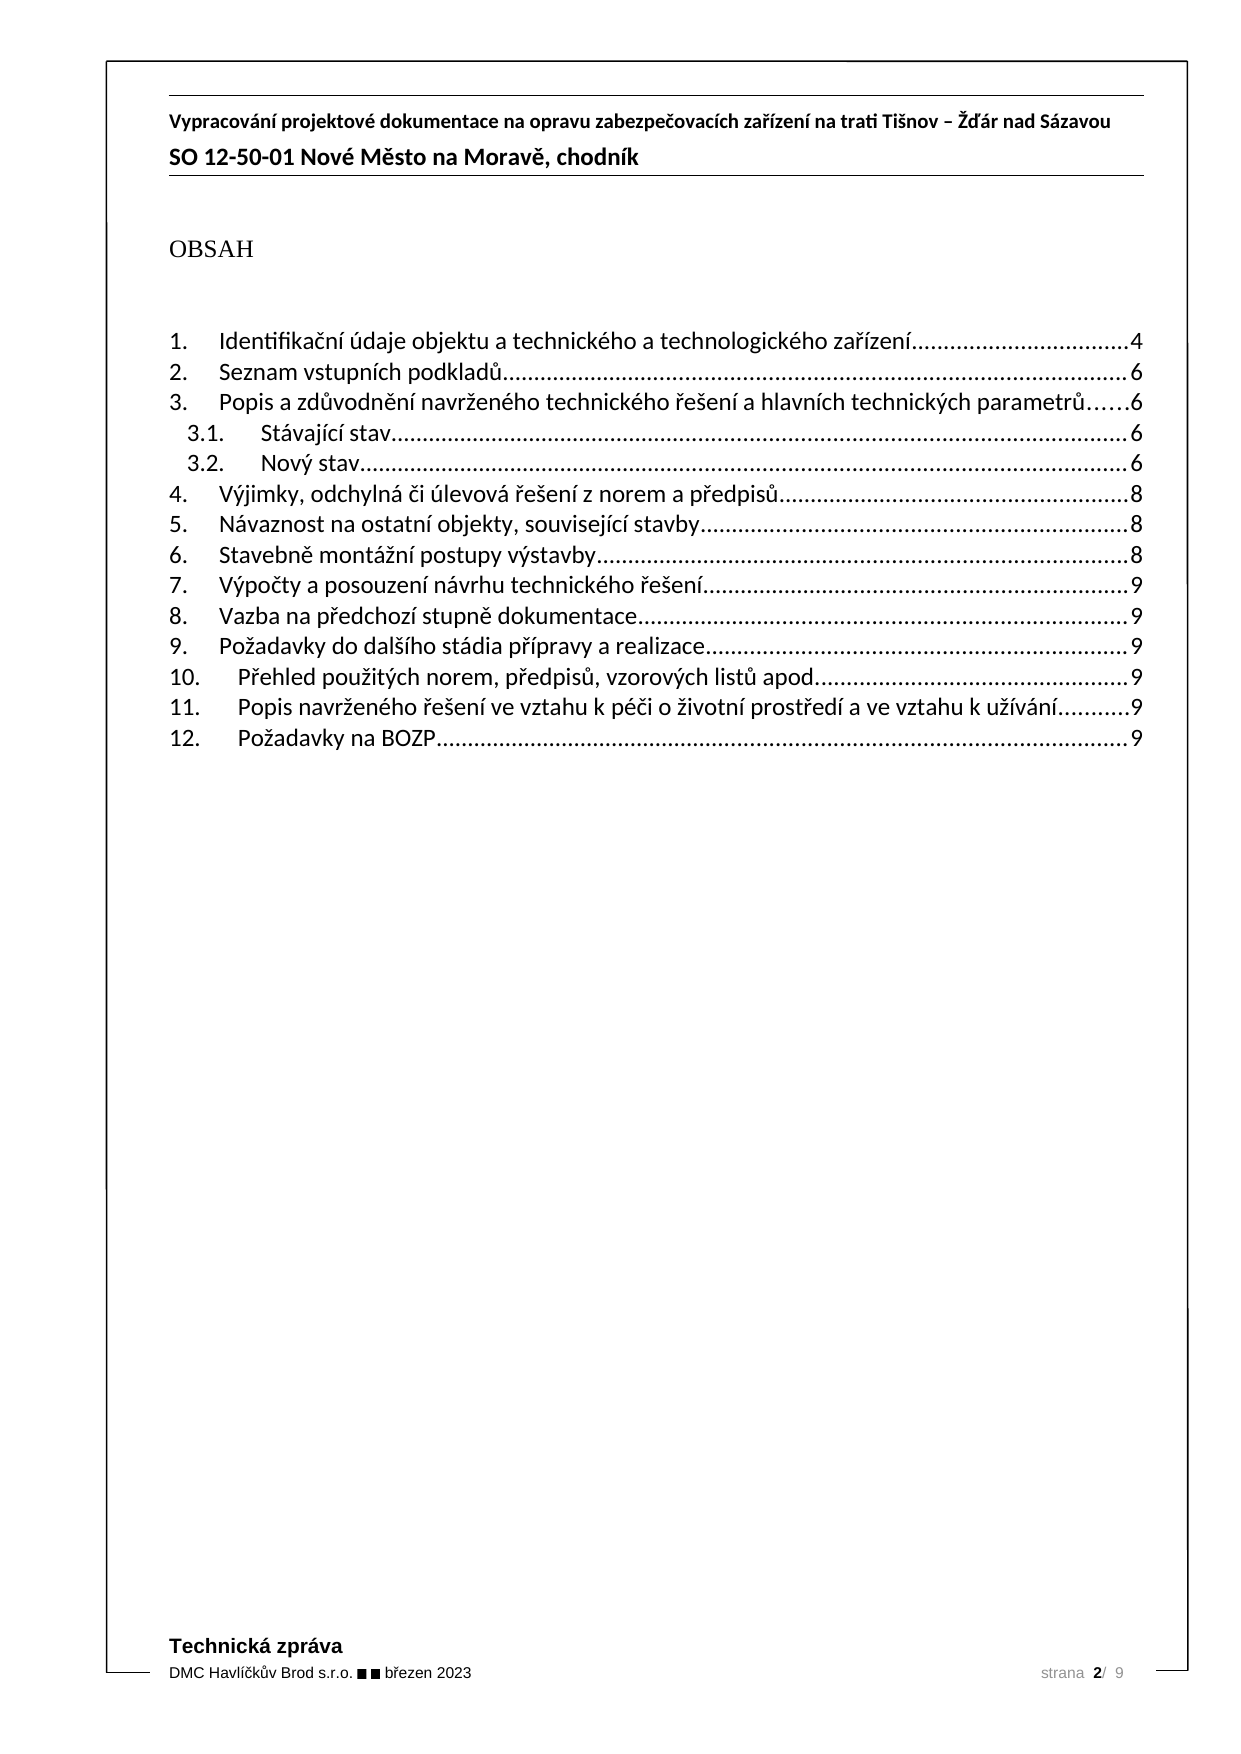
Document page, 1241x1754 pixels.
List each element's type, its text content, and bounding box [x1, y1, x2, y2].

text 3. Popis a zdůvodnění navrženého technického řešení a hlavních technických parametrů 6 [169, 386, 1144, 417]
text 12. Požadavky na BOZP 9 [169, 722, 1144, 753]
text 7. Výpočty a posouzení návrhu technického řešení 9 [169, 569, 1144, 600]
text 9. Požadavky do dalšího stádia přípravy a realizace 9 [169, 631, 1144, 661]
text 1. Identifikační údaje objektu a technického a technologického zařízení 4 [169, 325, 1144, 356]
text 4. Výjimky, odchylná či úlevová řešení z norem a předpisů 8 [169, 478, 1144, 508]
text 11. Popis navrženého řešení ve vztahu k péči o životní prostředí a ve vztahu k užívání 9 [169, 692, 1144, 722]
text 2. Seznam vstupních podkladů 6 [169, 356, 1144, 386]
subtitle OBSAH [169, 234, 1144, 263]
picture [371, 1669, 380, 1679]
text 3.1. Stávající stav 6 [187, 417, 1144, 447]
text 3.2. Nový stav 6 [187, 447, 1144, 478]
text 10. Přehled použitých norem, předpisů, vzorových listů apod. 9 [169, 661, 1144, 692]
text 5. Návaznost na ostatní objekty, související stavby 8 [169, 508, 1144, 539]
text 6. Stavebně montážní postupy výstavby 8 [169, 539, 1144, 569]
text 8. Vazba na předchozí stupně dokumentace 9 [169, 600, 1144, 631]
picture [357, 1669, 367, 1679]
